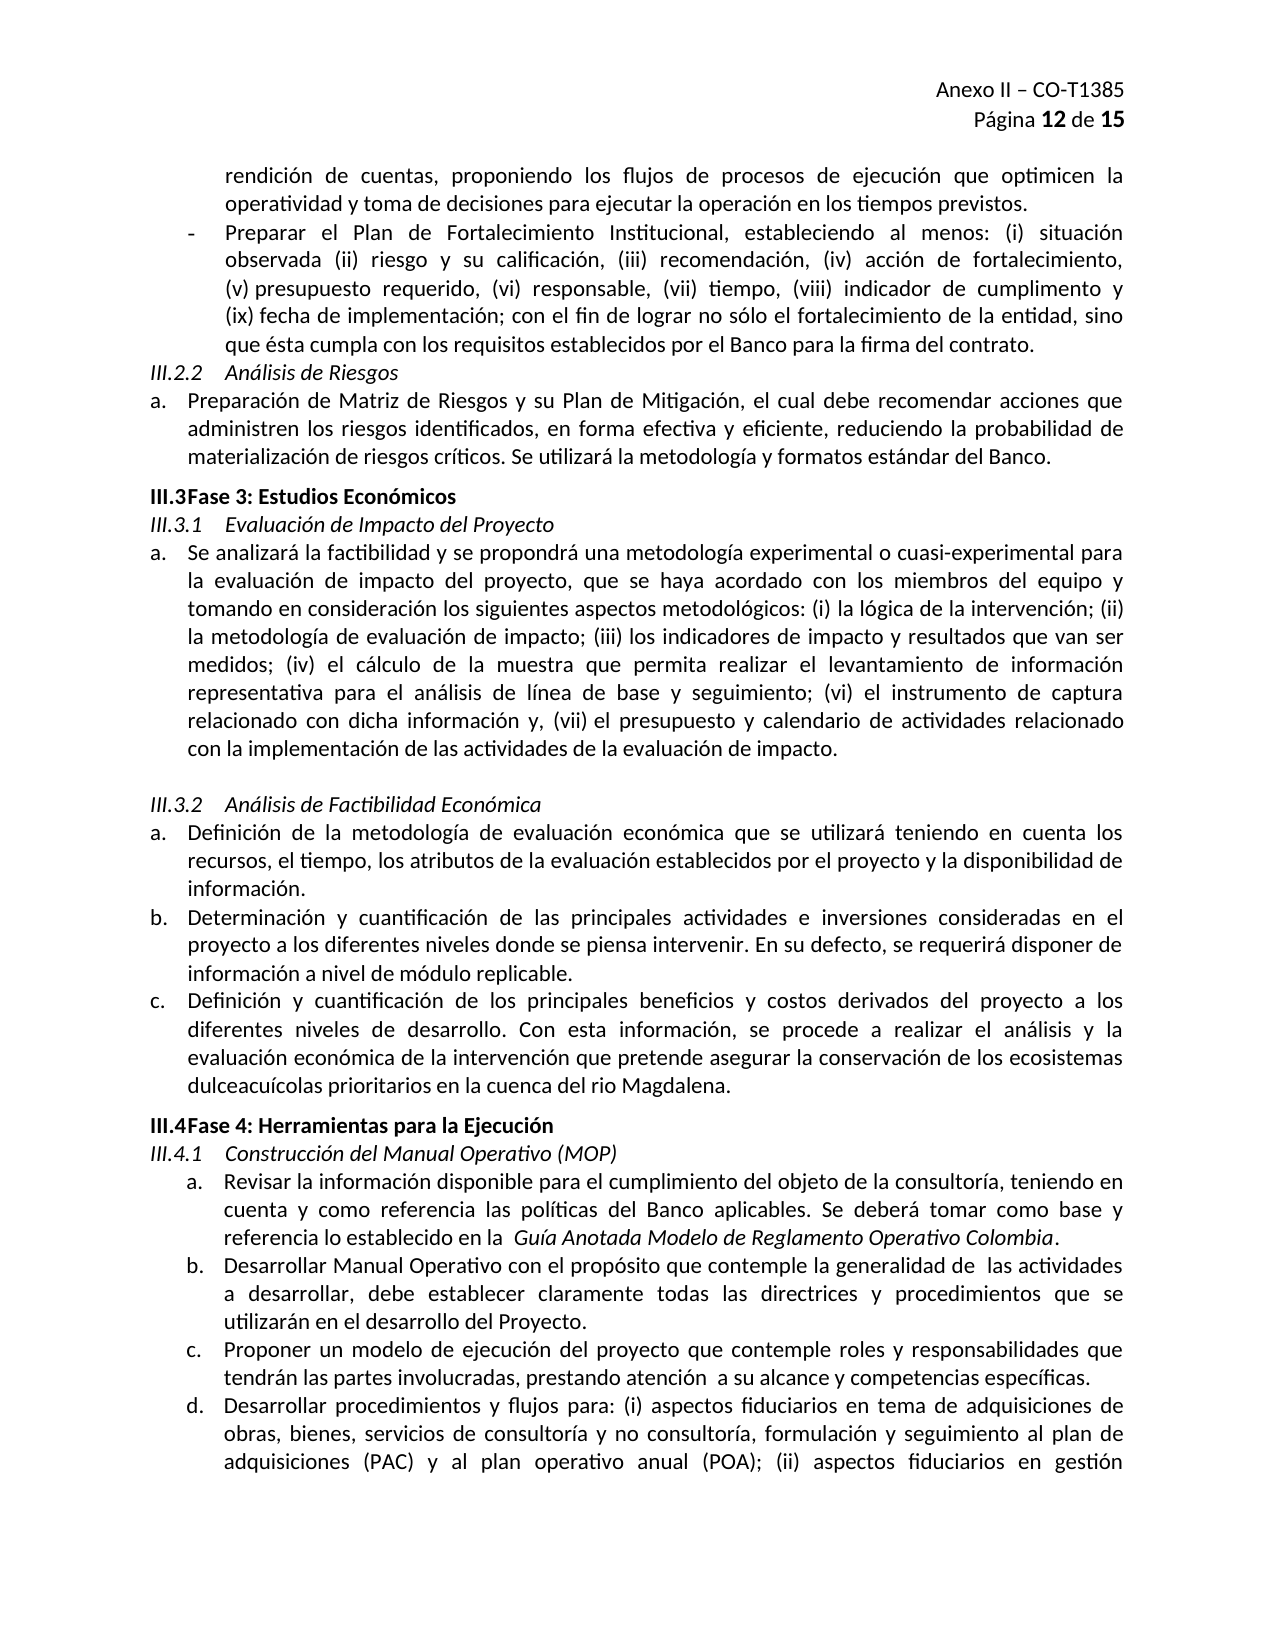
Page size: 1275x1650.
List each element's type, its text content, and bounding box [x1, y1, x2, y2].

list Preparar el Plan de Fortalecimiento Institucional, estableciendo al menos: (i) situación observada (ii) riesgo y su calificación, (iii) recomendación, (iv) acción de fortalecimiento, (v) presupuesto requerido, (vi) responsable, (vii) tiempo, (viii) indicador de cumplimento y (ix) fecha de implementación; con el fin de lograr no sólo el fortalecimiento de la entidad, sino que ésta cumpla con los requisitos establecidos por el Banco para la firma del contrato. [187, 218, 1125, 358]
list Definición y cuantificación de los principales beneficios y costos derivados del proyecto a los diferentes niveles de desarrollo. Con esta información, se procede a realizar el análisis y la evaluación económica de la intervención que pretende asegurar la conservación de los ecosistemas dulceacuícolas prioritarios en la cuenca del rio Magdalena. [150, 987, 1125, 1099]
list Fase 3: Estudios Económicos [150, 482, 1125, 510]
list Análisis de Factibilidad Económica [150, 791, 1125, 818]
list Se analizará la factibilidad y se propondrá una metodología experimental o cuasi-experimental para la evaluación de impacto del proyecto, que se haya acordado con los miembros del equipo y tomando en consideración los siguientes aspectos metodológicos: (i) la lógica de la intervención; (ii) la metodología de evaluación de impacto; (iii) los indicadores de impacto y resultados que van ser medidos; (iv) el cálculo de la muestra que permita realizar el levantamiento de información representativa para el análisis de línea de base y seguimiento; (vi) el instrumento de captura relacionado con dicha información y, (vii) el presupuesto y calendario de actividades relacionado con la implementación de las actividades de la evaluación de impacto. [150, 538, 1125, 762]
list Revisar la información disponible para el cumplimiento del objeto de la consultoría, teniendo en cuenta y como referencia las políticas del Banco aplicables. Se deberá tomar como base y referencia lo establecido en la Guía Anotada Modelo de Reglamento Operativo Colombia. [186, 1167, 1125, 1251]
list Desarrollar Manual Operativo con el propósito que contemple la generalidad de las actividades a desarrollar, debe establecer claramente todas las directrices y procedimientos que se utilizarán en el desarrollo del Proyecto. [186, 1251, 1125, 1335]
list Proponer un modelo de ejecución del proyecto que contemple roles y responsabilidades que tendrán las partes involucradas, prestando atención a su alcance y competencias específicas. [186, 1335, 1125, 1391]
list Determinación y cuantificación de las principales actividades e inversiones consideradas en el proyecto a los diferentes niveles donde se piensa intervenir. En su defecto, se requerirá disponer de información a nivel de módulo replicable. [150, 903, 1125, 987]
list Análisis de Riesgos [150, 358, 1125, 386]
list Preparación de Matriz de Riesgos y su Plan de Mitigación, el cual debe recomendar acciones que administren los riesgos identificados, en forma efectiva y eficiente, reduciendo la probabilidad de materialización de riesgos críticos. Se utilizará la metodología y formatos estándar del Banco. [150, 386, 1125, 470]
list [186, 1391, 1125, 1476]
list Fase 4: Herramientas para la Ejecución [150, 1111, 1125, 1139]
list Evaluación de Impacto del Proyecto [150, 510, 1125, 538]
list Definición de la metodología de evaluación económica que se utilizará teniendo en cuenta los recursos, el tiempo, los atributos de la evaluación establecidos por el proyecto y la disponibilidad de información. [150, 818, 1125, 903]
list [187, 162, 1125, 218]
list Construcción del Manual Operativo (MOP) [150, 1139, 1125, 1167]
